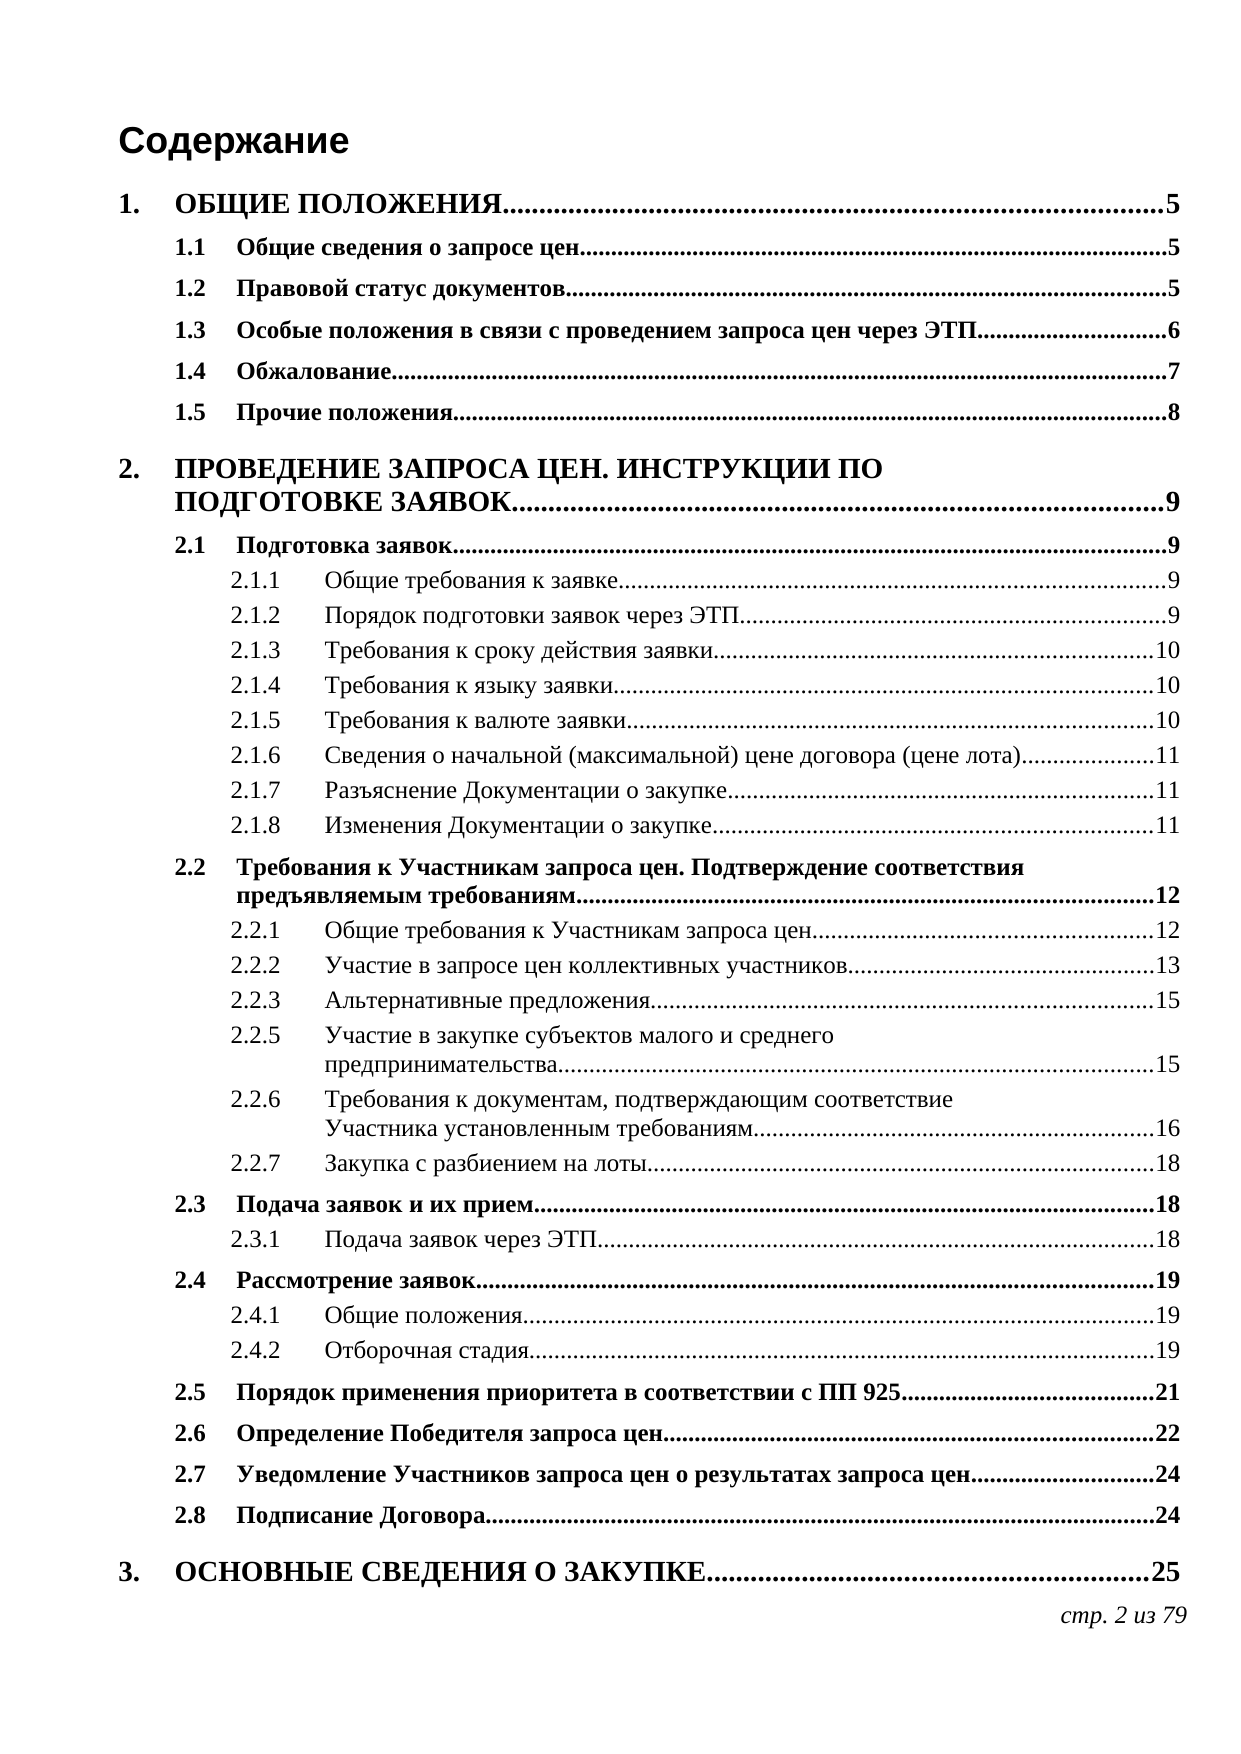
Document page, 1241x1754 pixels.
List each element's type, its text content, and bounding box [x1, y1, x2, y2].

text 1.1 Общие сведения о запросе цен 5 [174, 232, 1093, 261]
text 2.1.7 Разъяснение Документации о закупке 11 [230, 776, 1063, 804]
text 2.2.6 Требования к документам, подтверждающим соответствие Участника установленным требованиям 16 [230, 1084, 1063, 1142]
text 2.5 Порядок применения приоритета в соответствии с ПП 925 21 [174, 1377, 1093, 1406]
text 2.2 Требования к Участникам запроса цен. Подтверждение соответствия предъявляемым требованиям 12 [174, 852, 1093, 909]
text 2.4 Рассмотрение заявок 19 [174, 1266, 1093, 1294]
text 2.1.2 Порядок подготовки заявок через ЭТП 9 [230, 601, 1063, 629]
text 2.2.7 Закупка с разбиением на лоты 18 [230, 1148, 1063, 1177]
text 2.1.8 Изменения Документации о закупке 11 [230, 811, 1063, 839]
text 2.4.2 Отборочная стадия 19 [230, 1336, 1063, 1364]
text 2.1.4 Требования к языку заявки 10 [230, 671, 1063, 699]
text 2.8 Подписание Договора 24 [174, 1501, 1093, 1529]
text 2.1.6 Сведения о начальной (максимальной) цене договора (цене лота) 11 [230, 741, 1063, 769]
text 1.3 Особые положения в связи с проведением запроса цен через ЭТП 6 [174, 315, 1093, 343]
text 3. ОСНОВНЫЕ СВЕДЕНИЯ О ЗАКУПКЕ 25 [118, 1554, 1063, 1588]
text 2.1 Подготовка заявок 9 [174, 531, 1093, 559]
text 1.5 Прочие положения 8 [174, 397, 1093, 426]
text Содержание [118, 118, 1181, 161]
text 2.1.5 Требования к валюте заявки 10 [230, 706, 1063, 734]
text 2.4.1 Общие положения 19 [230, 1301, 1063, 1329]
text 2.6 Определение Победителя запроса цен 22 [174, 1418, 1093, 1447]
text 2.3 Подача заявок и их прием 18 [174, 1189, 1093, 1218]
text 2.2.1 Общие требования к Участникам запроса цен 12 [230, 916, 1063, 944]
text 2. Проведение запроса цен. Инструкции по подготовке заявок 9 [118, 451, 1063, 518]
text 2.2.2 Участие в запросе цен коллективных участников 13 [230, 951, 1063, 979]
text 2.7 Уведомление Участников запроса цен о результатах запроса цен 24 [174, 1459, 1093, 1488]
text 2.1.1 Общие требования к заявке 9 [230, 566, 1063, 594]
text 2.1.3 Требования к сроку действия заявки 10 [230, 636, 1063, 664]
text 1.4 Обжалование 7 [174, 356, 1093, 385]
text 1.2 Правовой статус документов 5 [174, 273, 1093, 302]
text 2.3.1 Подача заявок через ЭТП 18 [230, 1224, 1063, 1253]
text 1. Общие положения 5 [118, 186, 1063, 220]
text 2.2.3 Альтернативные предложения 15 [230, 986, 1063, 1014]
text 2.2.5 Участие в закупке субъектов малого и среднего предпринимательства 15 [230, 1021, 1063, 1078]
